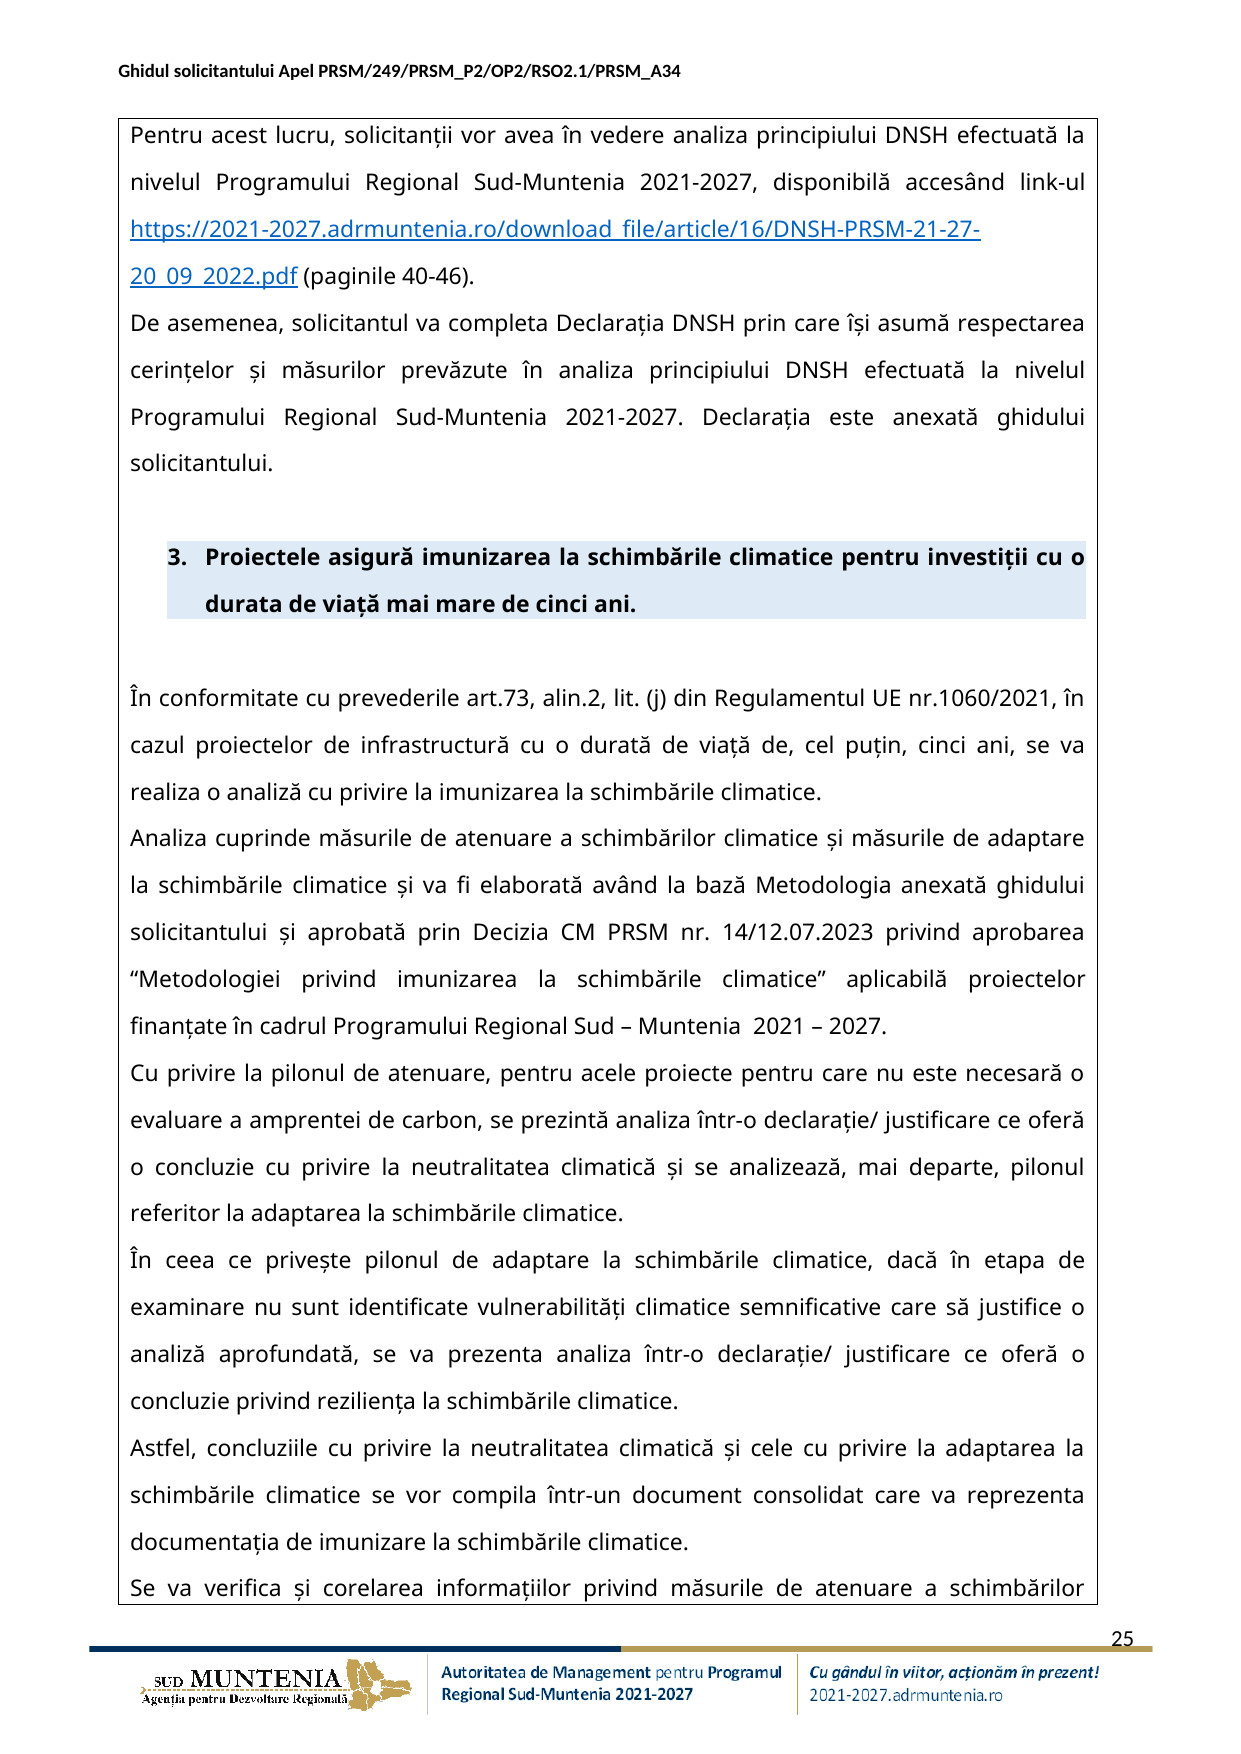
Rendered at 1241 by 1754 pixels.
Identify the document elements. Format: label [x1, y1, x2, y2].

picture [89, 1646, 1153, 1715]
table_header [119, 119, 1097, 1603]
